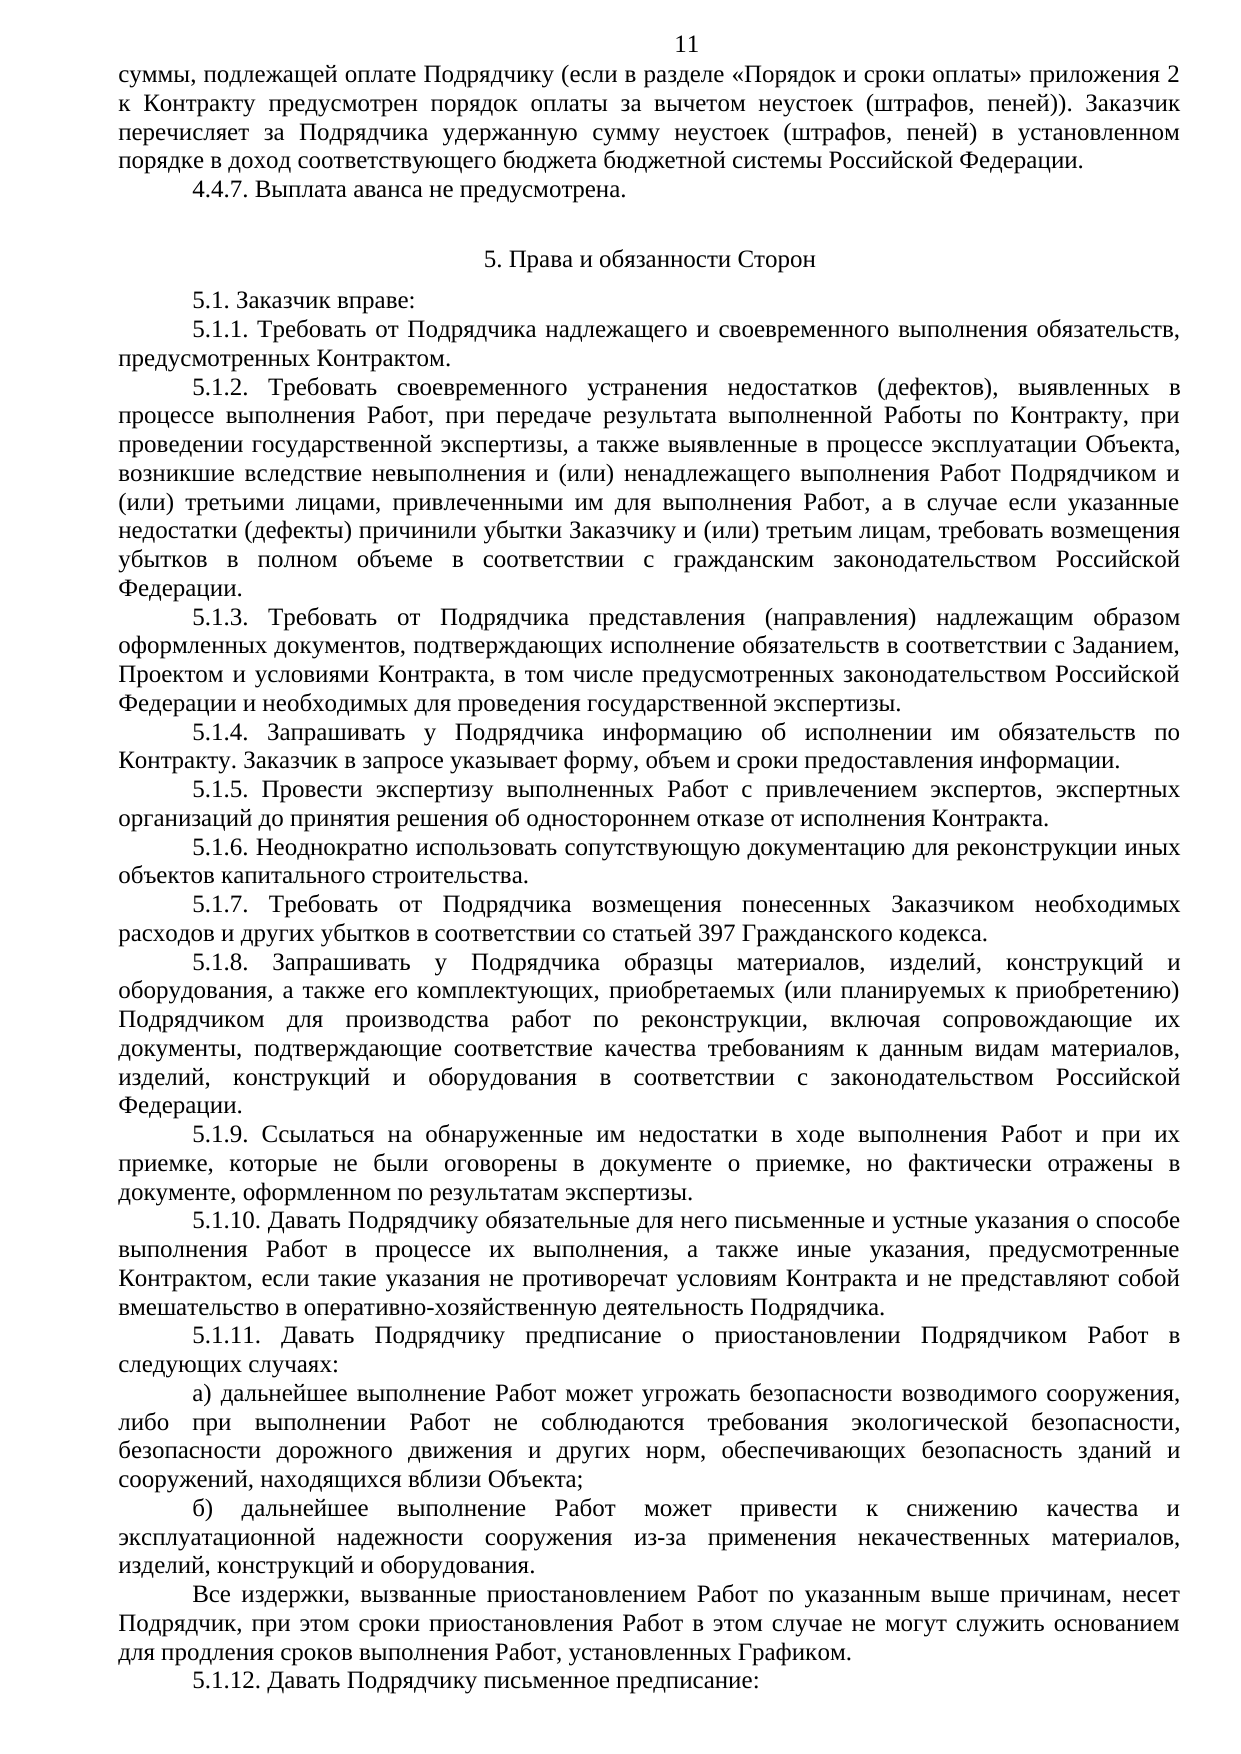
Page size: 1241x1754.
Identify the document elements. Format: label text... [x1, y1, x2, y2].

text 5.1.7. Требовать от Подрядчика возмещения понесенных Заказчиком необходимых расходов и других убытков в соответствии со статьей 397 Гражданского кодекса. [118, 889, 1181, 947]
text 5.1.8. Запрашивать у Подрядчика образцы материалов, изделий, конструкций и оборудования, а также его комплектующих, приобретаемых (или планируемых к приобретению) Подрядчиком для производства работ по реконструкции, включая сопровождающие их документы, подтверждающие соответствие качества требованиям к данным видам материалов, изделий, конструкций и оборудования в соответствии с законодательством Российской Федерации. [118, 947, 1181, 1119]
text Все издержки, вызванные приостановлением Работ по указанным выше причинам, несет Подрядчик, при этом сроки приостановления Работ в этом случае не могут служить основанием для продления сроков выполнения Работ, установленных Графиком. [118, 1579, 1181, 1665]
text 5.1.6. Неоднократно использовать сопутствующую документацию для реконструкции иных объектов капитального строительства. [118, 832, 1181, 889]
text 4.4.7. Выплата аванса не предусмотрена. [118, 174, 1181, 203]
text 5.1.4. Запрашивать у Подрядчика информацию об исполнении им обязательств по Контракту. Заказчик в запросе указывает форму, объем и сроки предоставления информации. [118, 717, 1181, 774]
text 5.1.12. Давать Подрядчику письменное предписание: [118, 1665, 1181, 1694]
text 5.1.3. Требовать от Подрядчика представления (направления) надлежащим образом оформленных документов, подтверждающих исполнение обязательств в соответствии с Заданием, Проектом и условиями Контракта, в том числе предусмотренных законодательством Российской Федерации и необходимых для проведения государственной экспертизы. [118, 602, 1181, 717]
text 5.1.9. Ссылаться на обнаруженные им недостатки в ходе выполнения Работ и при их приемке, которые не были оговорены в документе о приемке, но фактически отражены в документе, оформленном по результатам экспертизы. [118, 1119, 1181, 1205]
text 5.1.1. Требовать от Подрядчика надлежащего и своевременного выполнения обязательств, предусмотренных Контрактом. [118, 314, 1181, 372]
text а) дальнейшее выполнение Работ может угрожать безопасности возводимого сооружения, либо при выполнении Работ не соблюдаются требования экологической безопасности, безопасности дорожного движения и других норм, обеспечивающих безопасность зданий и сооружений, находящихся вблизи Объекта; [118, 1378, 1181, 1493]
text Права и обязанности Сторон [118, 244, 1181, 273]
text 5.1.10. Давать Подрядчику обязательные для него письменные и устные указания о способе выполнения Работ в процессе их выполнения, а также иные указания, предусмотренные Контрактом, если такие указания не противоречат условиям Контракта и не представляют собой вмешательство в оперативно-хозяйственную деятельность Подрядчика. [118, 1205, 1181, 1320]
text 5.1.2. Требовать своевременного устранения недостатков (дефектов), выявленных в процессе выполнения Работ, при передаче результата выполненной Работы по Контракту, при проведении государственной экспертизы, а также выявленные в процессе эксплуатации Объекта, возникшие вследствие невыполнения и (или) ненадлежащего выполнения Работ Подрядчиком и (или) третьими лицами, привлеченными им для выполнения Работ, а в случае если указанные недостатки (дефекты) причинили убытки Заказчику и (или) третьим лицам, требовать возмещения убытков в полном объеме в соответствии с гражданским законодательством Российской Федерации. [118, 372, 1181, 602]
text 5.1.5. Провести экспертизу выполненных Работ с привлечением экспертов, экспертных организаций до принятия решения об одностороннем отказе от исполнения Контракта. [118, 774, 1181, 832]
text б) дальнейшее выполнение Работ может привести к снижению качества и эксплуатационной надежности сооружения из-за применения некачественных материалов, изделий, конструкций и оборудования. [118, 1493, 1181, 1579]
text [118, 59, 1181, 174]
text 5.1.11. Давать Подрядчику предписание о приостановлении Подрядчиком Работ в следующих случаях: [118, 1320, 1181, 1378]
text 5.1. Заказчик вправе: [118, 285, 1181, 314]
